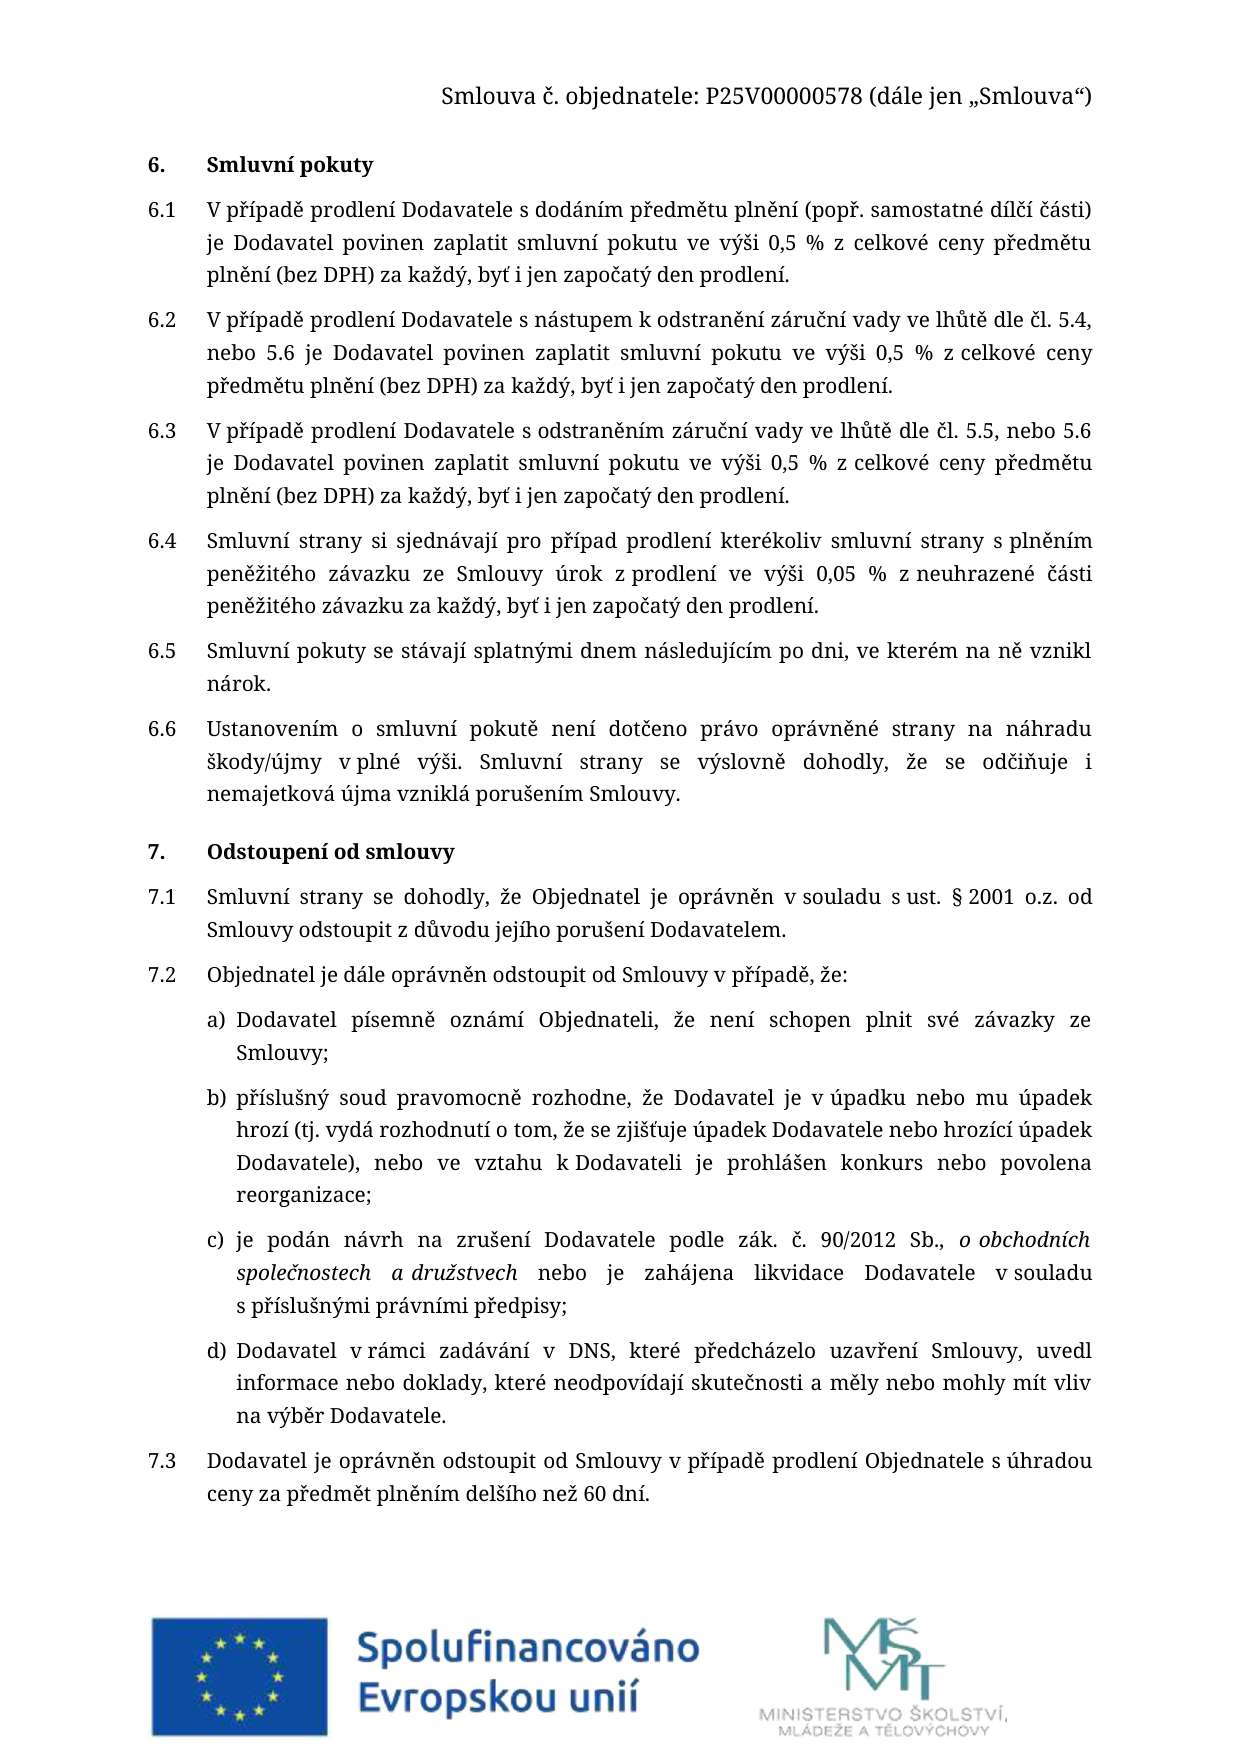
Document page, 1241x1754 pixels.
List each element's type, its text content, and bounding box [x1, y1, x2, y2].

list V případě prodlení Dodavatele s dodáním předmětu plnění (popř. samostatné dílčí části) je Dodavatel povinen zaplatit smluvní pokutu ve výši 0,5 % z celkové ceny předmětu plnění (bez DPH) za každý, byť i jen započatý den prodlení. [148, 195, 1093, 289]
list Dodavatel v rámci zadávání v DNS, které předcházelo uzavření Smlouvy, uvedl informace nebo doklady, které neodpovídají skutečnosti a měly nebo mohly mít vliv na výběr Dodavatele. [207, 1336, 1093, 1429]
list Dodavatel je oprávněn odstoupit od Smlouvy v případě prodlení Objednatele s úhradou ceny za předmět plněním delšího než 60 dní. [148, 1446, 1093, 1507]
list Smluvní pokuty se stávají splatnými dnem následujícím po dni, ve kterém na ně vznikl nárok. [148, 637, 1093, 698]
list Odstoupení od smlouvy [148, 837, 1093, 866]
list Smluvní strany si sjednávají pro případ prodlení kterékoliv smluvní strany s plněním peněžitého závazku ze Smlouvy úrok z prodlení ve výši 0,05 % z neuhrazené části peněžitého závazku za každý, byť i jen započatý den prodlení. [148, 526, 1093, 620]
list je podán návrh na zrušení Dodavatele podle zák. č. 90/2012 Sb., o obchodních společnostech a družstvech nebo je zahájena likvidace Dodavatele v souladu s příslušnými právními předpisy; [207, 1226, 1093, 1319]
list Dodavatel písemně oznámí Objednateli, že není schopen plnit své závazky ze Smlouvy; [207, 1005, 1093, 1066]
list V případě prodlení Dodavatele s odstraněním záruční vady ve lhůtě dle čl. 5.5, nebo 5.6 je Dodavatel povinen zaplatit smluvní pokutu ve výši 0,5 % z celkové ceny předmětu plnění (bez DPH) za každý, byť i jen započatý den prodlení. [148, 416, 1093, 509]
list Smluvní strany se dohodly, že Objednatel je oprávněn v souladu s ust. § 2001 o.z. od Smlouvy odstoupit z důvodu jejího porušení Dodavatelem. [148, 882, 1093, 943]
list V případě prodlení Dodavatele s nástupem k odstranění záruční vady ve lhůtě dle čl. 5.4, nebo 5.6 je Dodavatel povinen zaplatit smluvní pokutu ve výši 0,5 % z celkové ceny předmětu plnění (bez DPH) za každý, byť i jen započatý den prodlení. [148, 306, 1093, 399]
picture [147, 1613, 1009, 1742]
list Smluvní pokuty [148, 150, 1093, 179]
list Ustanovením o smluvní pokutě není dotčeno právo oprávněné strany na náhradu škody/újmy v plné výši. Smluvní strany se výslovně dohodly, že se odčiňuje i nemajetková újma vzniklá porušením Smlouvy. [148, 714, 1093, 808]
list Objednatel je dále oprávněn odstoupit od Smlouvy v případě, že: [148, 960, 1093, 988]
list příslušný soud pravomocně rozhodne, že Dodavatel je v úpadku nebo mu úpadek hrozí (tj. vydá rozhodnutí o tom, že se zjišťuje úpadek Dodavatele nebo hrozící úpadek Dodavatele), nebo ve vztahu k Dodavateli je prohlášen konkurs nebo povolena reorganizace; [207, 1083, 1093, 1209]
